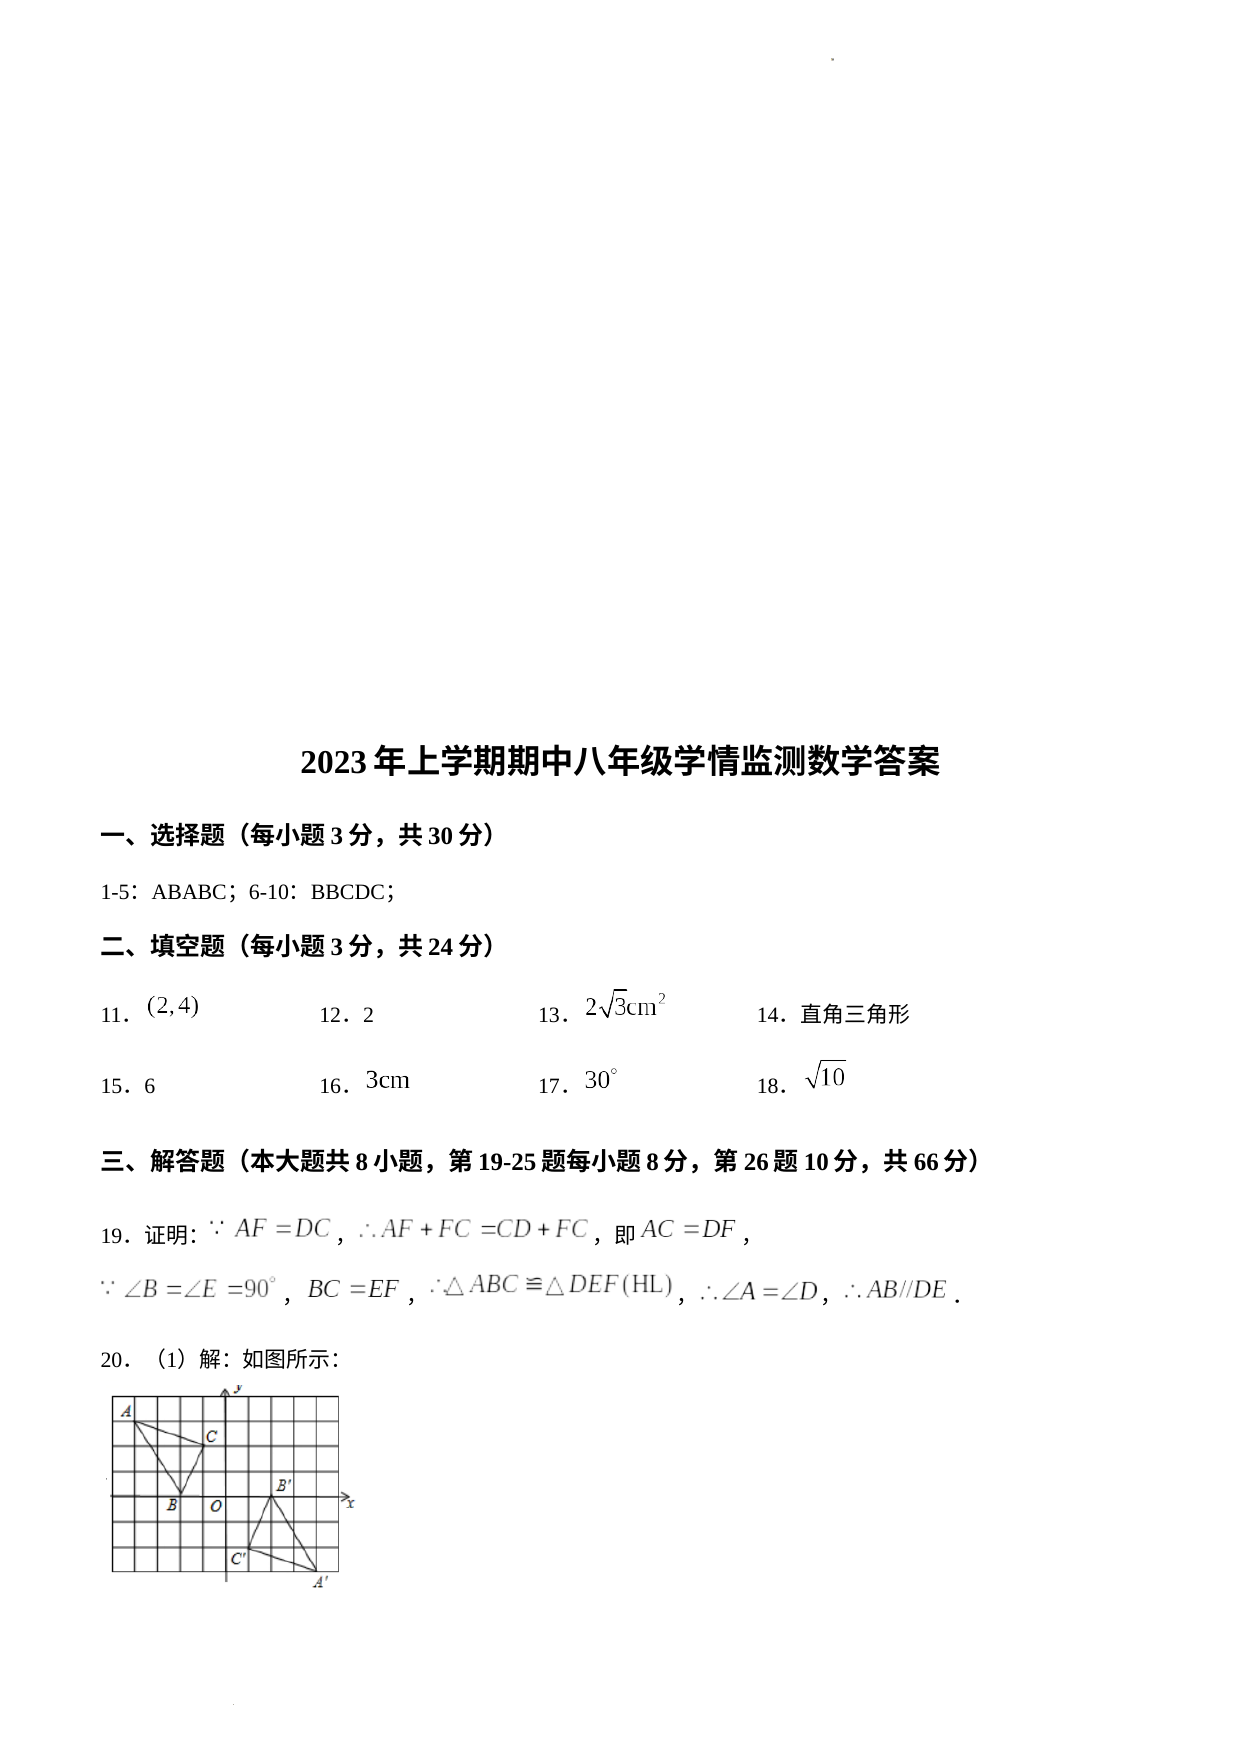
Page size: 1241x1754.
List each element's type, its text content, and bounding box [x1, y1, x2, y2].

text 三、解答题（本大题共8小题，第19-25题每小题8分，第26题10分，共66分） [100, 1127, 1140, 1192]
text 20．（1）解：如图所示： [100, 1341, 1140, 1374]
text 1-5：ABABC；6-10：BBCDC； [100, 873, 1140, 906]
text ，，，，． [100, 1270, 1140, 1335]
picture [100, 1380, 359, 1593]
text 11． 12．2 13． 14．直角三角形 [100, 984, 1140, 1049]
text 二、填空题（每小题3分，共24分） [100, 912, 1140, 977]
text 15．6 16． 17． 18． [100, 1056, 1140, 1121]
text 19．证明：，，即， [100, 1199, 1140, 1264]
text 2023年上学期期中八年级学情监测数学答案 [100, 727, 1140, 792]
text 一、选择题（每小题3分，共30分） [100, 801, 1140, 866]
